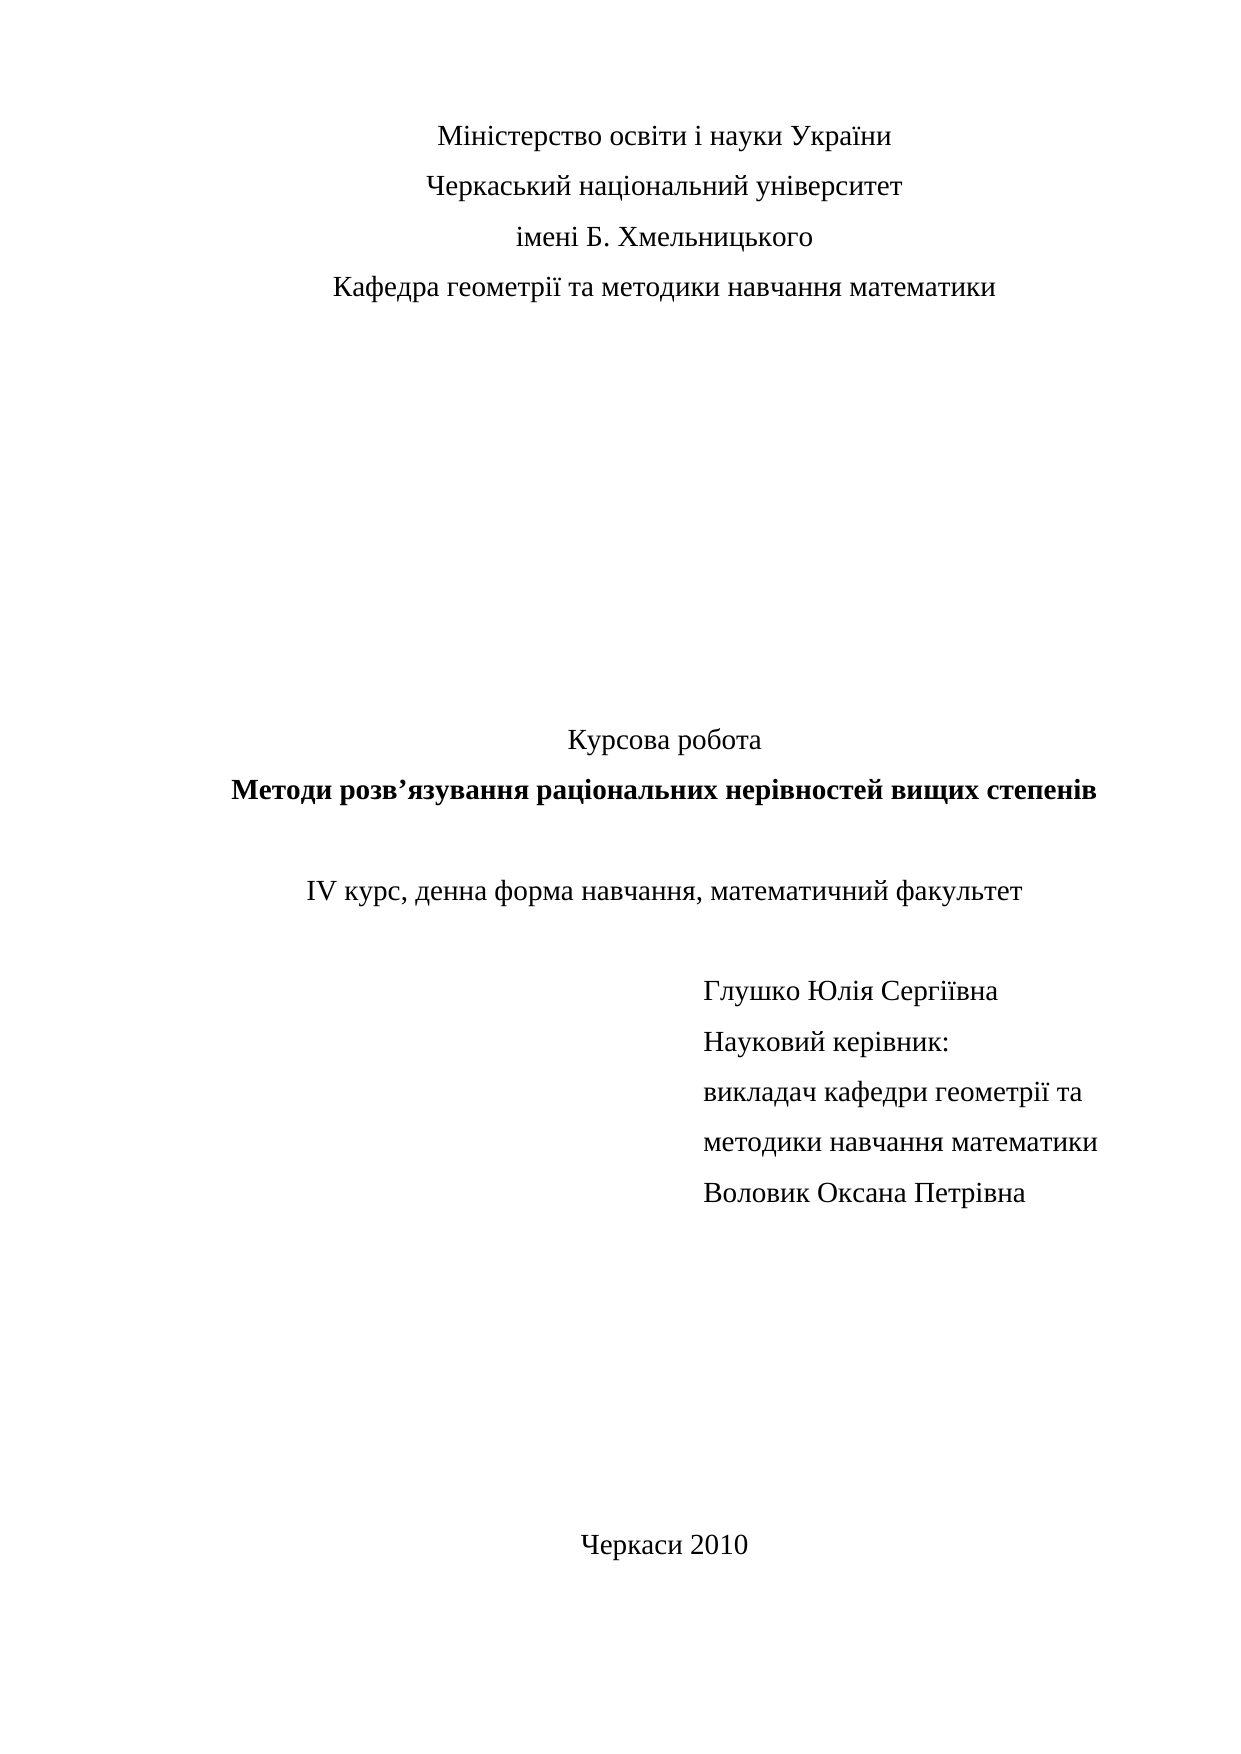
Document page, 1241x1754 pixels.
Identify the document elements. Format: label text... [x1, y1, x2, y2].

text ІV курс, денна форма навчання, математичний факультет [177, 873, 1152, 906]
text методики навчання математики [177, 1124, 1152, 1158]
text імені Б. Хмельницького [177, 219, 1152, 252]
text Кафедра геометрії та методики навчання математики [177, 269, 1152, 303]
text Глушко Юлія Сергіївна [177, 973, 1152, 1007]
text Курсова робота [177, 722, 1152, 755]
text Міністерство освіти і науки України [177, 118, 1152, 152]
text Черкаський національний університет [177, 168, 1152, 202]
text Методи розв’язування раціональних нерівностей вищих степенів [177, 772, 1152, 806]
text Черкаси 2010 [177, 1527, 1152, 1560]
text викладач кафедри геометрії та [177, 1074, 1152, 1108]
text Воловик Оксана Петрівна [177, 1175, 1152, 1208]
text Науковий керівник: [177, 1024, 1152, 1057]
